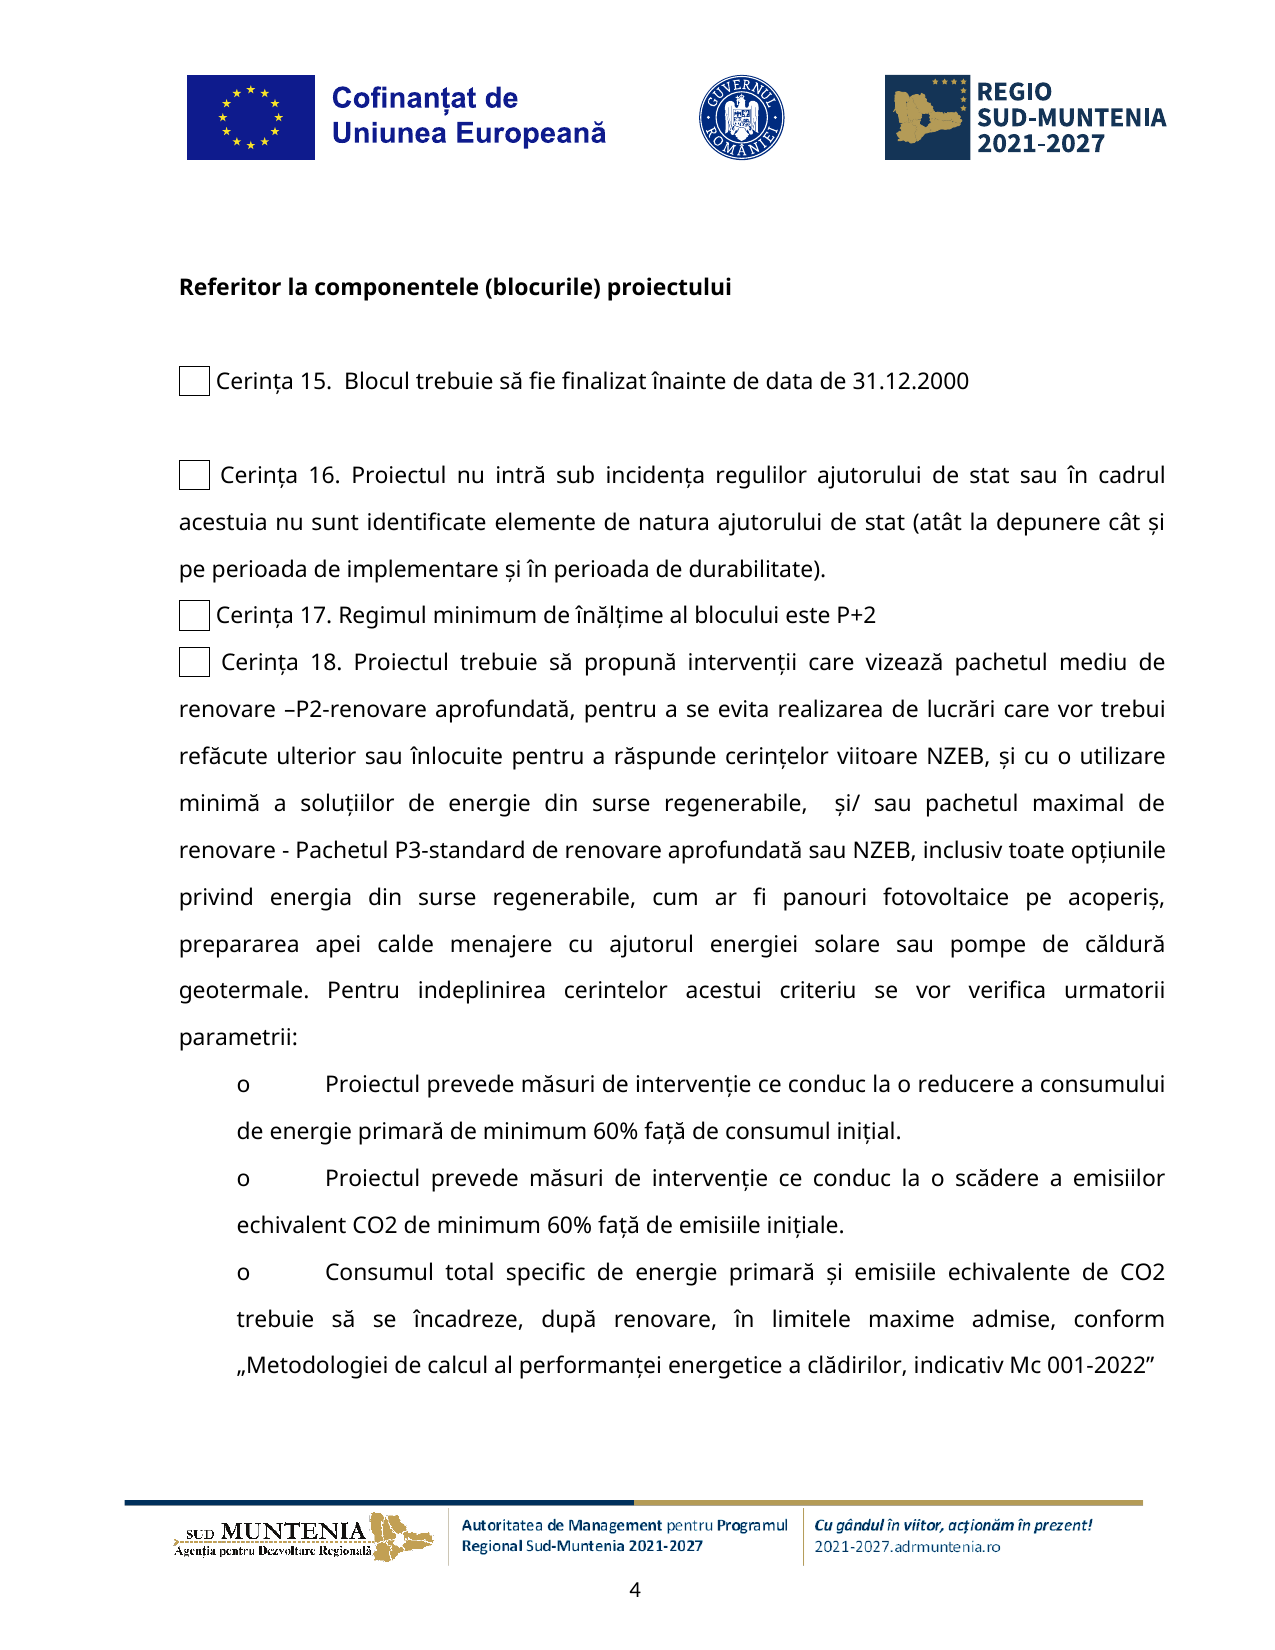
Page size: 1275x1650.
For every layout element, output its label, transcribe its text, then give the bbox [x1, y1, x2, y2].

list Cerința 18. Proiectul trebuie să propună intervenții care vizează pachetul mediu de renovare –P2-renovare aprofundată, pentru a se evita realizarea de lucrări care vor trebui refăcute ulterior sau înlocuite pentru a răspunde cerințelor viitoare NZEB, și cu o utilizare minimă a soluțiilor de energie din surse regenerabile, și/ sau pachetul maximal de renovare - Pachetul P3-standard de renovare aprofundată sau NZEB, inclusiv toate opțiunile privind energia din surse regenerabile, cum ar fi panouri fotovoltaice pe acoperiș, prepararea apei calde menajere cu ajutorul energiei solare sau pompe de căldură geotermale. Pentru indeplinirea cerintelor acestui criteriu se vor verifica urmatorii parametrii: [178, 646, 1167, 1053]
list o Consumul total specific de energie primară și emisiile echivalente de CO2 trebuie să se încadreze, după renovare, în limitele maxime admise, conform „Metodologiei de calcul al performanței energetice a clădirilor, indicativ Mc 001-2022” [236, 1256, 1167, 1381]
list o Proiectul prevede măsuri de intervenție ce conduc la o scădere a emisiilor echivalent CO2 de minimum 60% față de emisiile inițiale. [236, 1162, 1167, 1240]
list Cerința 17. Regimul minimum de înălţime al blocului este P+2 [178, 599, 1167, 631]
text Cerința 16. Proiectul nu intră sub incidenţa regulilor ajutorului de stat sau în cadrul acestuia nu sunt identificate elemente de natura ajutorului de stat (atât la depunere cât și pe perioada de implementare și în perioada de durabilitate). [178, 459, 1167, 584]
list Referitor la componentele (blocurile) proiectului [178, 271, 1167, 303]
picture [124, 1500, 1144, 1566]
text Cerința 15. Blocul trebuie să fie finalizat înainte de data de 31.12.2000 [178, 365, 1167, 396]
list o Proiectul prevede măsuri de intervenție ce conduc la o reducere a consumului de energie primară de minimum 60% față de consumul inițial. [236, 1068, 1167, 1146]
